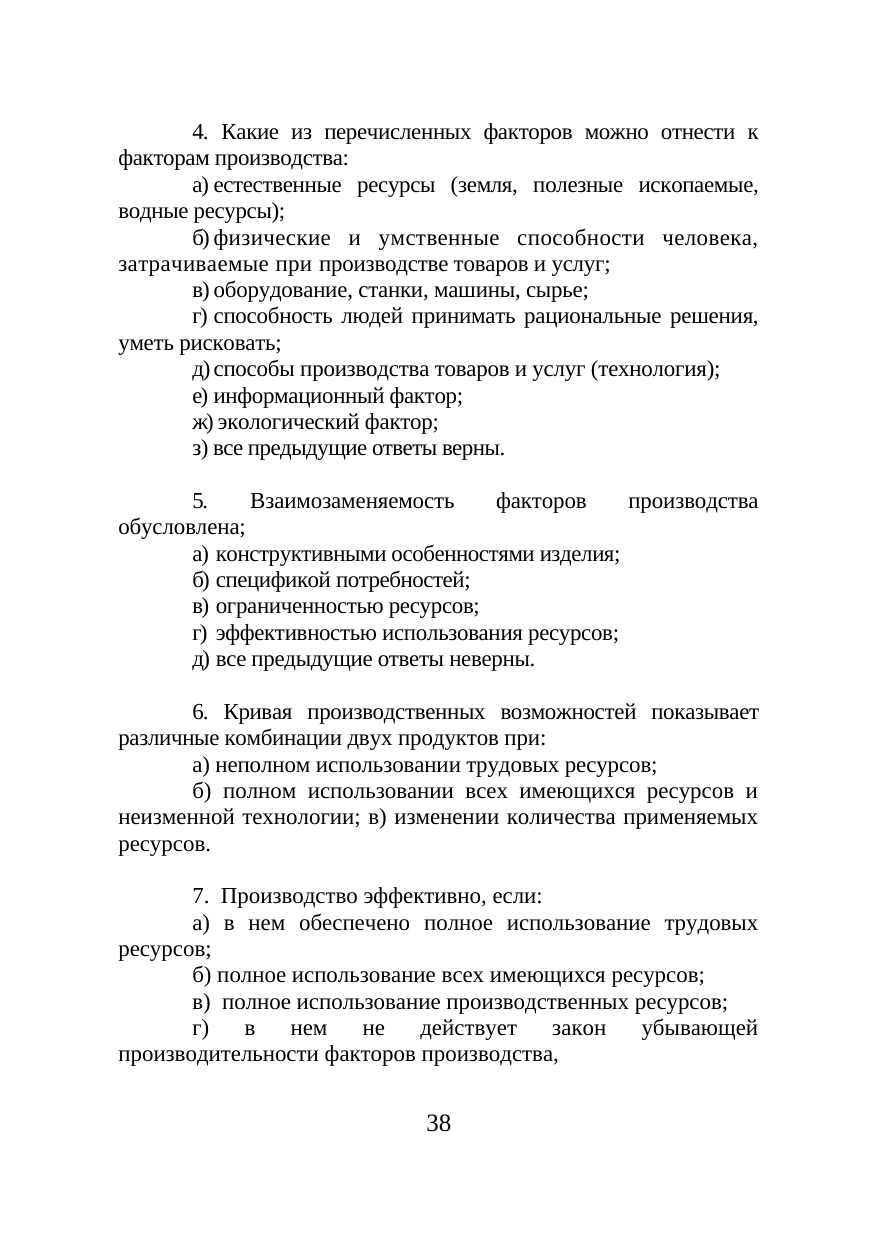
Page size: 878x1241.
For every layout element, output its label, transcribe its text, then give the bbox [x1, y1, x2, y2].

text б) физические и умственные способности человека, затрачиваемые при производстве товаров и услуг; [118, 223, 759, 276]
text е) информационный фактор; [118, 382, 759, 408]
text 6. Кривая производственных возможностей показывает различные комбинации двух продуктов при: [118, 698, 759, 751]
text г) в нем не действует закон убывающей производительности факторов производства, [118, 1014, 759, 1067]
text а) конструктивными особенностями изделия; [118, 540, 759, 566]
text б) полное использование всех имеющихся ресурсов; [118, 961, 759, 988]
text 5. Взаимозаменяемость факторов производства обусловлена; [118, 487, 759, 540]
text в) ограниченностью ресурсов; [118, 592, 759, 619]
text д) способы производства товаров и услуг (технология); [118, 355, 759, 382]
text г) эффективностью использования ресурсов; [118, 619, 759, 645]
text д) все предыдущие ответы неверны. [118, 645, 759, 672]
text в) полное использование производственных ресурсов; [118, 988, 759, 1014]
text ж) экологический фактор; [118, 408, 759, 434]
text в) оборудование, станки, машины, сырье; [118, 276, 759, 303]
text а) естественные ресурсы (земля, полезные ископаемые, водные ресурсы); [118, 171, 759, 223]
text а) в нем обеспечено полное использование трудовых ресурсов; [118, 909, 759, 961]
text б) полном использовании всех имеющихся ресурсов и неизменной технологии; в) изменении количества применяемых ресурсов. [118, 777, 759, 856]
text а) неполном использовании трудовых ресурсов; [118, 751, 759, 777]
text 7. Производство эффективно, если: [118, 882, 759, 909]
text г) способность людей принимать рациональные решения, уметь рисковать; [118, 303, 759, 355]
text б) спецификой потребностей; [118, 566, 759, 592]
text з) все предыдущие ответы верны. [118, 434, 759, 461]
text 4. Какие из перечисленных факторов можно отнести к факторам производства: [118, 118, 759, 171]
